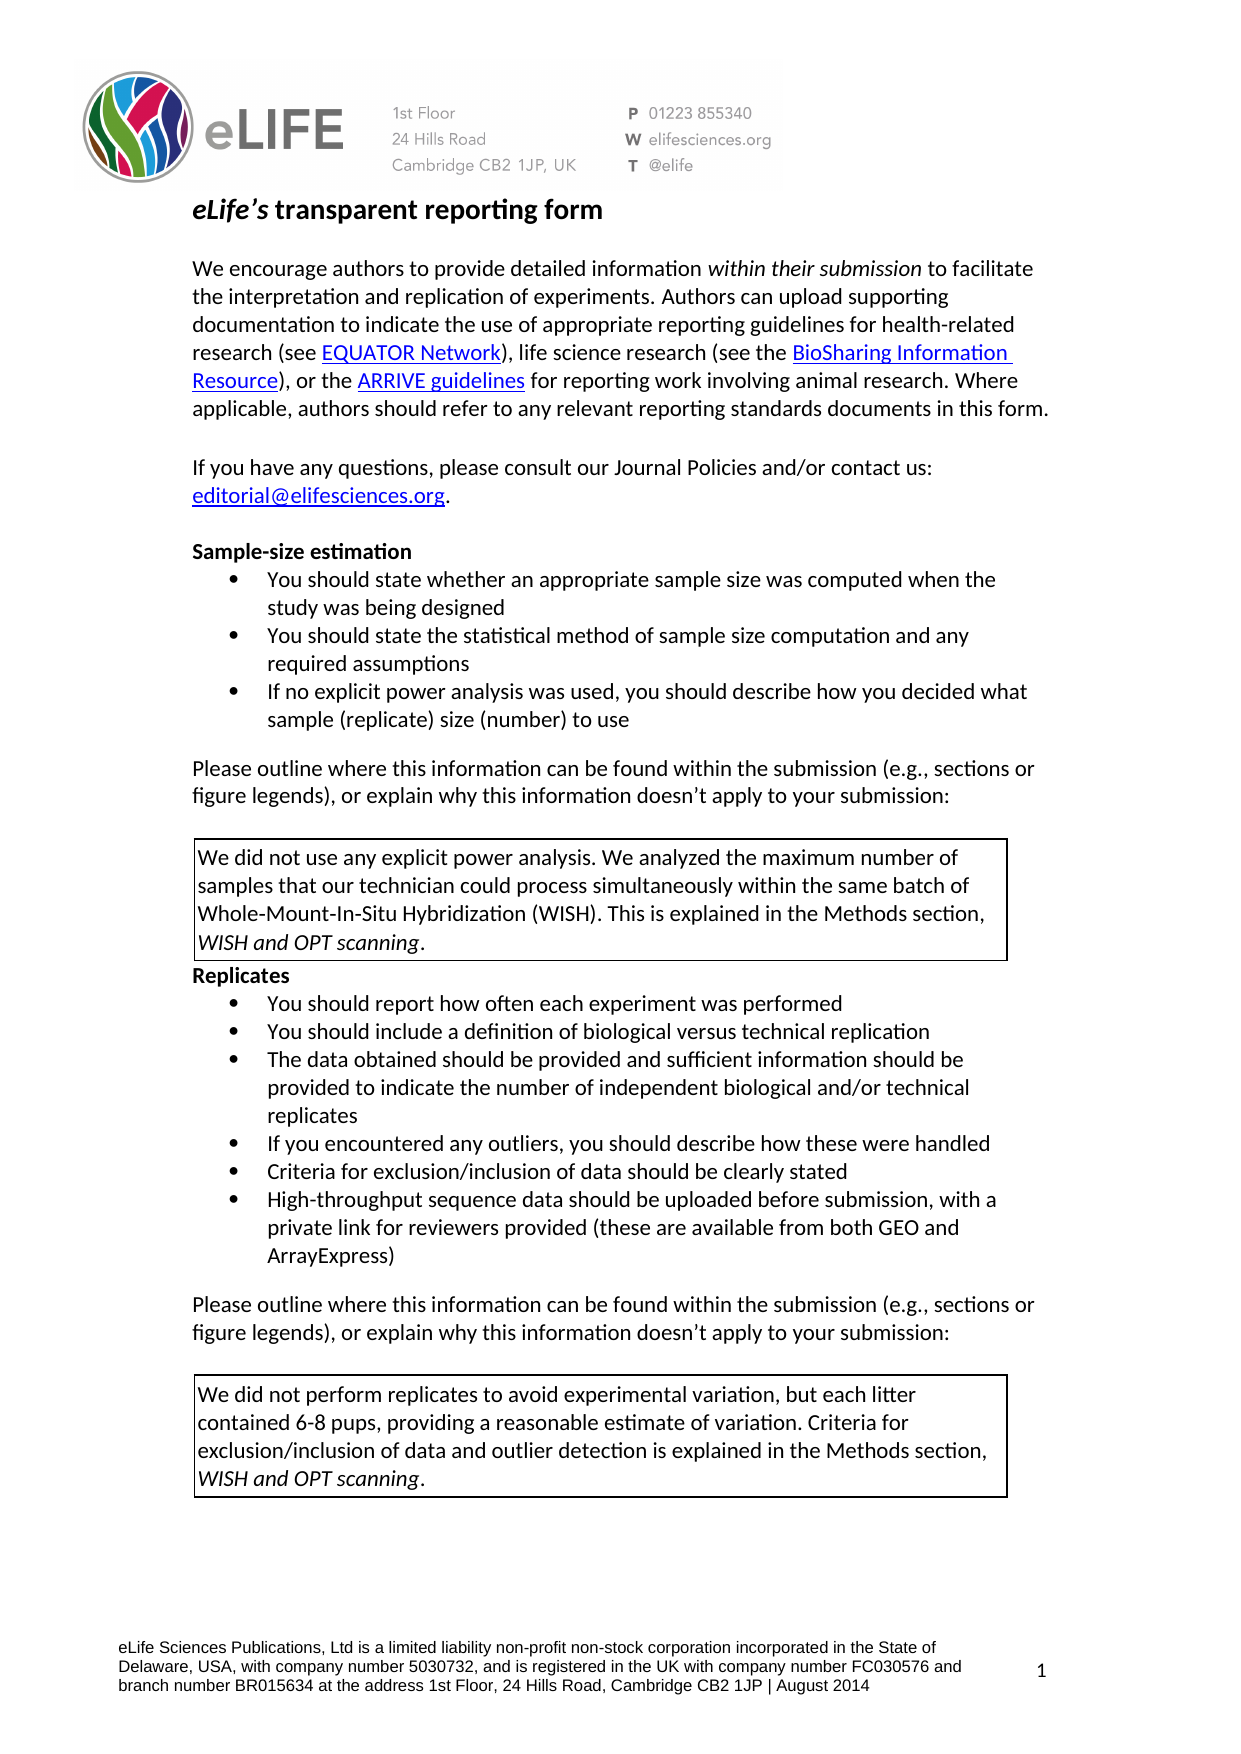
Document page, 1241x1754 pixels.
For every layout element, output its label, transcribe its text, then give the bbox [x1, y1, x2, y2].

list Criteria for exclusion/inclusion of data should be clearly stated [229, 1157, 1053, 1186]
text We did not use any explicit power analysis. We analyzed the maximum number of samples that our technician could process simultaneously within the same batch of Whole‐Mount‐In‐Situ Hybridization (WISH). This is explained in the Methods section, WISH and OPT scanning. [195, 841, 1006, 958]
text If you have any questions, please consult our Journal Policies and/or contact us: editorial@elifesciences.org. [192, 453, 1053, 509]
list High-throughput sequence data should be uploaded before submission, with a private link for reviewers provided (these are available from both GEO and ArrayExpress) [229, 1186, 1053, 1269]
list You should include a definition of biological versus technical replication [229, 1017, 1053, 1045]
list If you encountered any outliers, you should describe how these were handled [229, 1129, 1053, 1157]
list You should state whether an appropriate sample size was computed when the study was being designed [229, 565, 1053, 621]
text eLife’s transparent reporting form [192, 191, 1053, 226]
list The data obtained should be provided and sufficient information should be provided to indicate the number of independent biological and/or technical replicates [229, 1045, 1053, 1129]
text We encourage authors to provide detailed information within their submission to facilitate the interpretation and replication of experiments. Authors can upload supporting documentation to indicate the use of appropriate reporting guidelines for health-related research (see EQUATOR Network), life science research (see the BioSharing Information Resource), or the ARRIVE guidelines for reporting work involving animal research. Where applicable, authors should refer to any relevant reporting standards documents in this form. [192, 254, 1053, 423]
list You should state the statistical method of sample size computation and any required assumptions [229, 621, 1053, 677]
text We did not perform replicates to avoid experimental variation, but each litter contained 6-8 pups, providing a reasonable estimate of variation. Criteria for exclusion/inclusion of data and outlier detection is explained in the Methods section, WISH and OPT scanning. [195, 1378, 1006, 1494]
list If no explicit power analysis was used, you should describe how you decided what sample (replicate) size (number) to use [229, 677, 1053, 733]
picture [73, 59, 784, 191]
text Replicates [192, 866, 1053, 989]
list You should report how often each experiment was performed [229, 989, 1053, 1017]
text Sample-size estimation [192, 537, 1053, 565]
